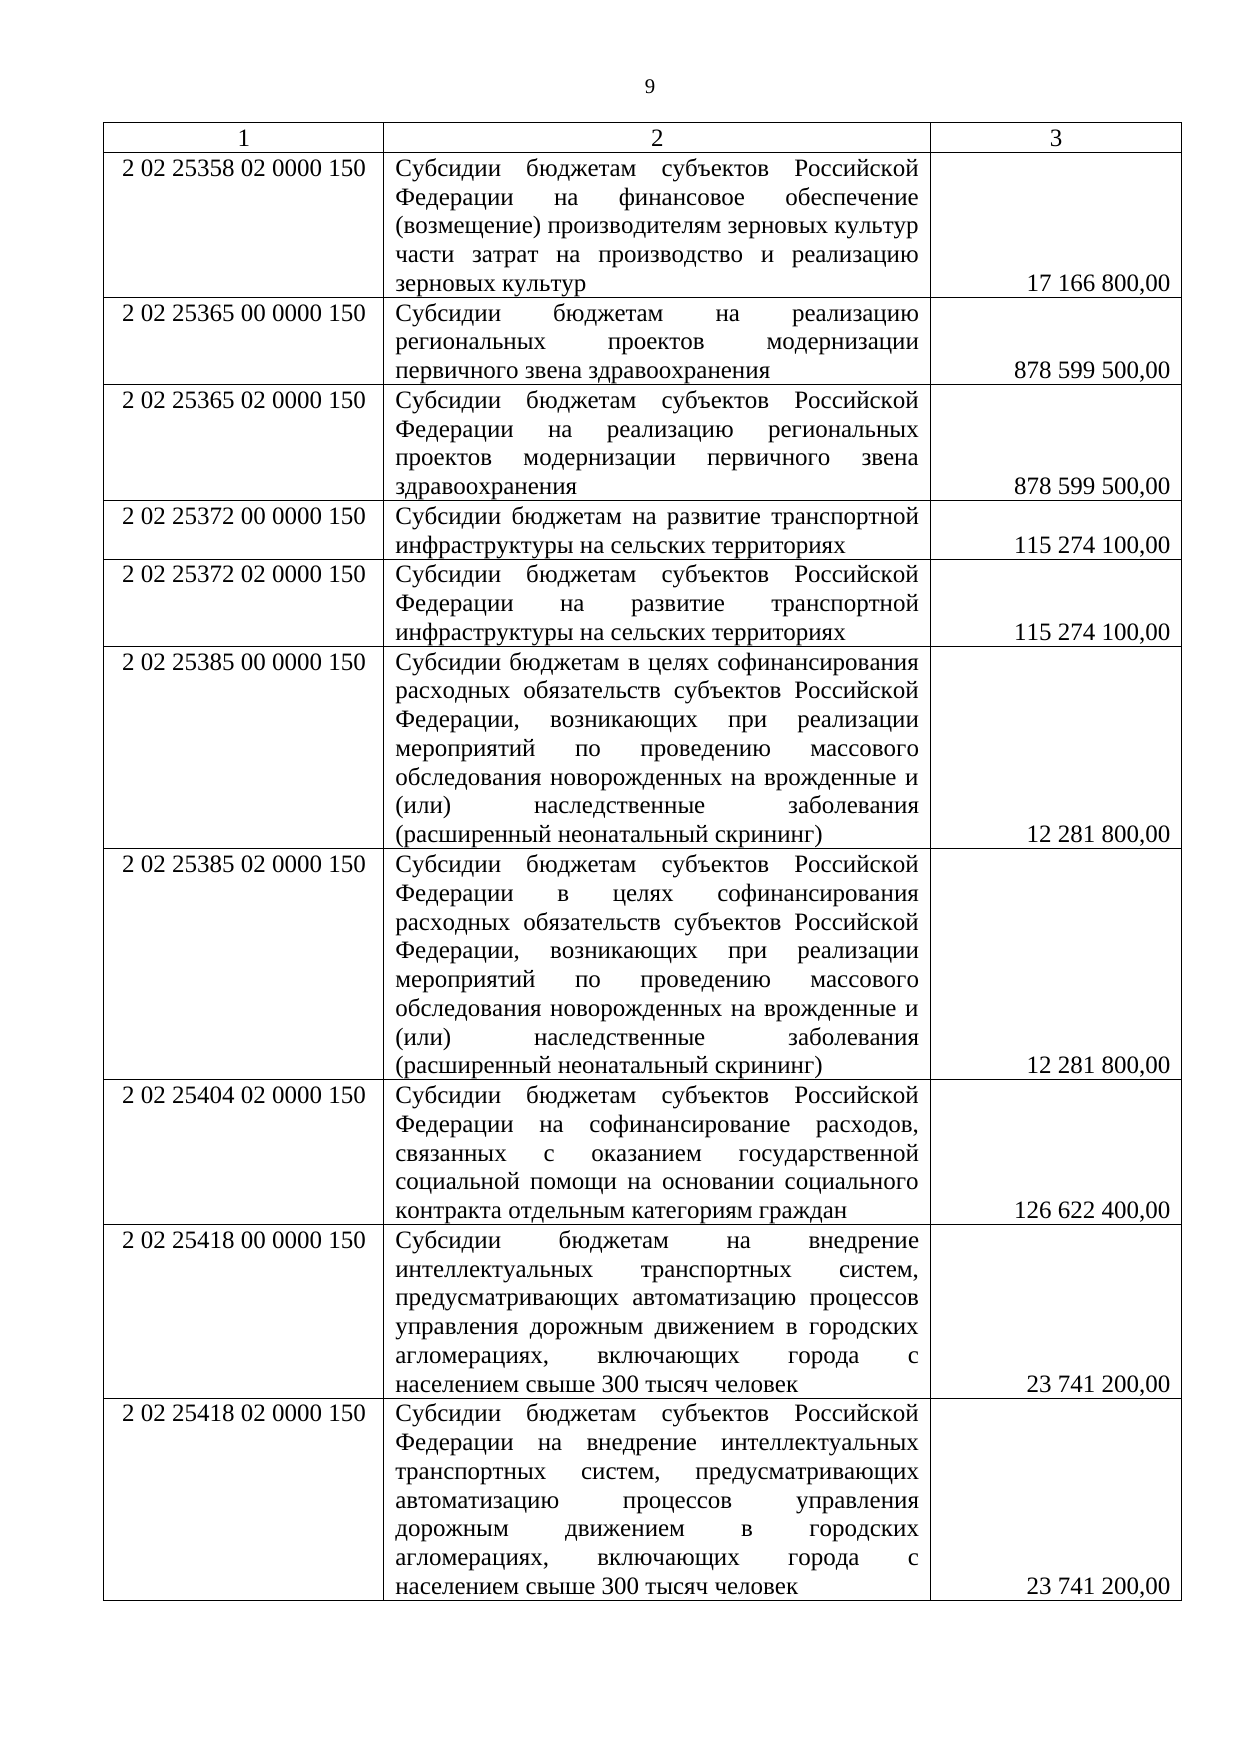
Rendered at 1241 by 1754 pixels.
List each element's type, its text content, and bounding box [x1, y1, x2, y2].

table_cell Субсидии бюджетам субъектов Российской Федерации на финансовое обеспечение (возмещение) производителям зерновых культур части затрат на производство и реализацию зерновых культур [384, 153, 930, 297]
table_cell 126 622 400,00 [931, 1080, 1181, 1224]
table_cell 2 02 25365 00 0000 150 [104, 298, 383, 384]
table_cell Субсидии бюджетам субъектов Российской Федерации на софинансирование расходов, связанных с оказанием государственной социальной помощи на основании социального контракта отдельным категориям граждан [384, 1080, 930, 1224]
table_cell 12 281 800,00 [931, 647, 1181, 848]
table_cell Субсидии бюджетам на внедрение интеллектуальных транспортных систем, предусматривающих автоматизацию процессов управления дорожным движением в городских агломерациях, включающих города с населением свыше 300 тысяч человек [384, 1225, 930, 1397]
table_cell 878 599 500,00 [931, 385, 1181, 500]
table_cell 2 02 25404 02 0000 150 [104, 1080, 383, 1224]
table_cell 2 02 25418 02 0000 150 [104, 1399, 383, 1600]
table_cell 2 02 25365 02 0000 150 [104, 385, 383, 500]
table_cell 2 02 25358 02 0000 150 [104, 153, 383, 297]
table_cell 23 741 200,00 [931, 1399, 1181, 1600]
table_header 3 [931, 123, 1181, 152]
table_cell 2 02 25372 00 0000 150 [104, 501, 383, 558]
table_header 2 [384, 123, 930, 152]
table_cell 2 02 25385 00 0000 150 [104, 647, 383, 848]
table_cell Субсидии бюджетам на развитие транспортной инфраструктуры на сельских территориях [384, 501, 930, 558]
table_cell 2 02 25418 00 0000 150 [104, 1225, 383, 1397]
table_cell 23 741 200,00 [931, 1225, 1181, 1397]
table_cell Субсидии бюджетам субъектов Российской Федерации на внедрение интеллектуальных транспортных систем, предусматривающих автоматизацию процессов управления дорожным движением в городских агломерациях, включающих города с населением свыше 300 тысяч человек [384, 1399, 930, 1600]
table_cell 878 599 500,00 [931, 298, 1181, 384]
table_cell 115 274 100,00 [931, 560, 1181, 646]
table_cell 2 02 25372 02 0000 150 [104, 560, 383, 646]
table_cell Субсидии бюджетам на реализацию региональных проектов модернизации первичного звена здравоохранения [384, 298, 930, 384]
table_cell Субсидии бюджетам в целях софинансирования расходных обязательств субъектов Российской Федерации, возникающих при реализации мероприятий по проведению массового обследования новорожденных на врожденные и (или) наследственные заболевания (расширенный неонатальный скрининг) [384, 647, 930, 848]
table_cell Субсидии бюджетам субъектов Российской Федерации на реализацию региональных проектов модернизации первичного звена здравоохранения [384, 385, 930, 500]
table_cell Субсидии бюджетам субъектов Российской Федерации в целях софинансирования расходных обязательств субъектов Российской Федерации, возникающих при реализации мероприятий по проведению массового обследования новорожденных на врожденные и (или) наследственные заболевания (расширенный неонатальный скрининг) [384, 849, 930, 1079]
table_cell 12 281 800,00 [931, 849, 1181, 1079]
table_header 1 [104, 123, 383, 152]
table_cell Субсидии бюджетам субъектов Российской Федерации на развитие транспортной инфраструктуры на сельских территориях [384, 560, 930, 646]
table_cell 17 166 800,00 [931, 153, 1181, 297]
table_cell 2 02 25385 02 0000 150 [104, 849, 383, 1079]
table_cell 115 274 100,00 [931, 501, 1181, 558]
